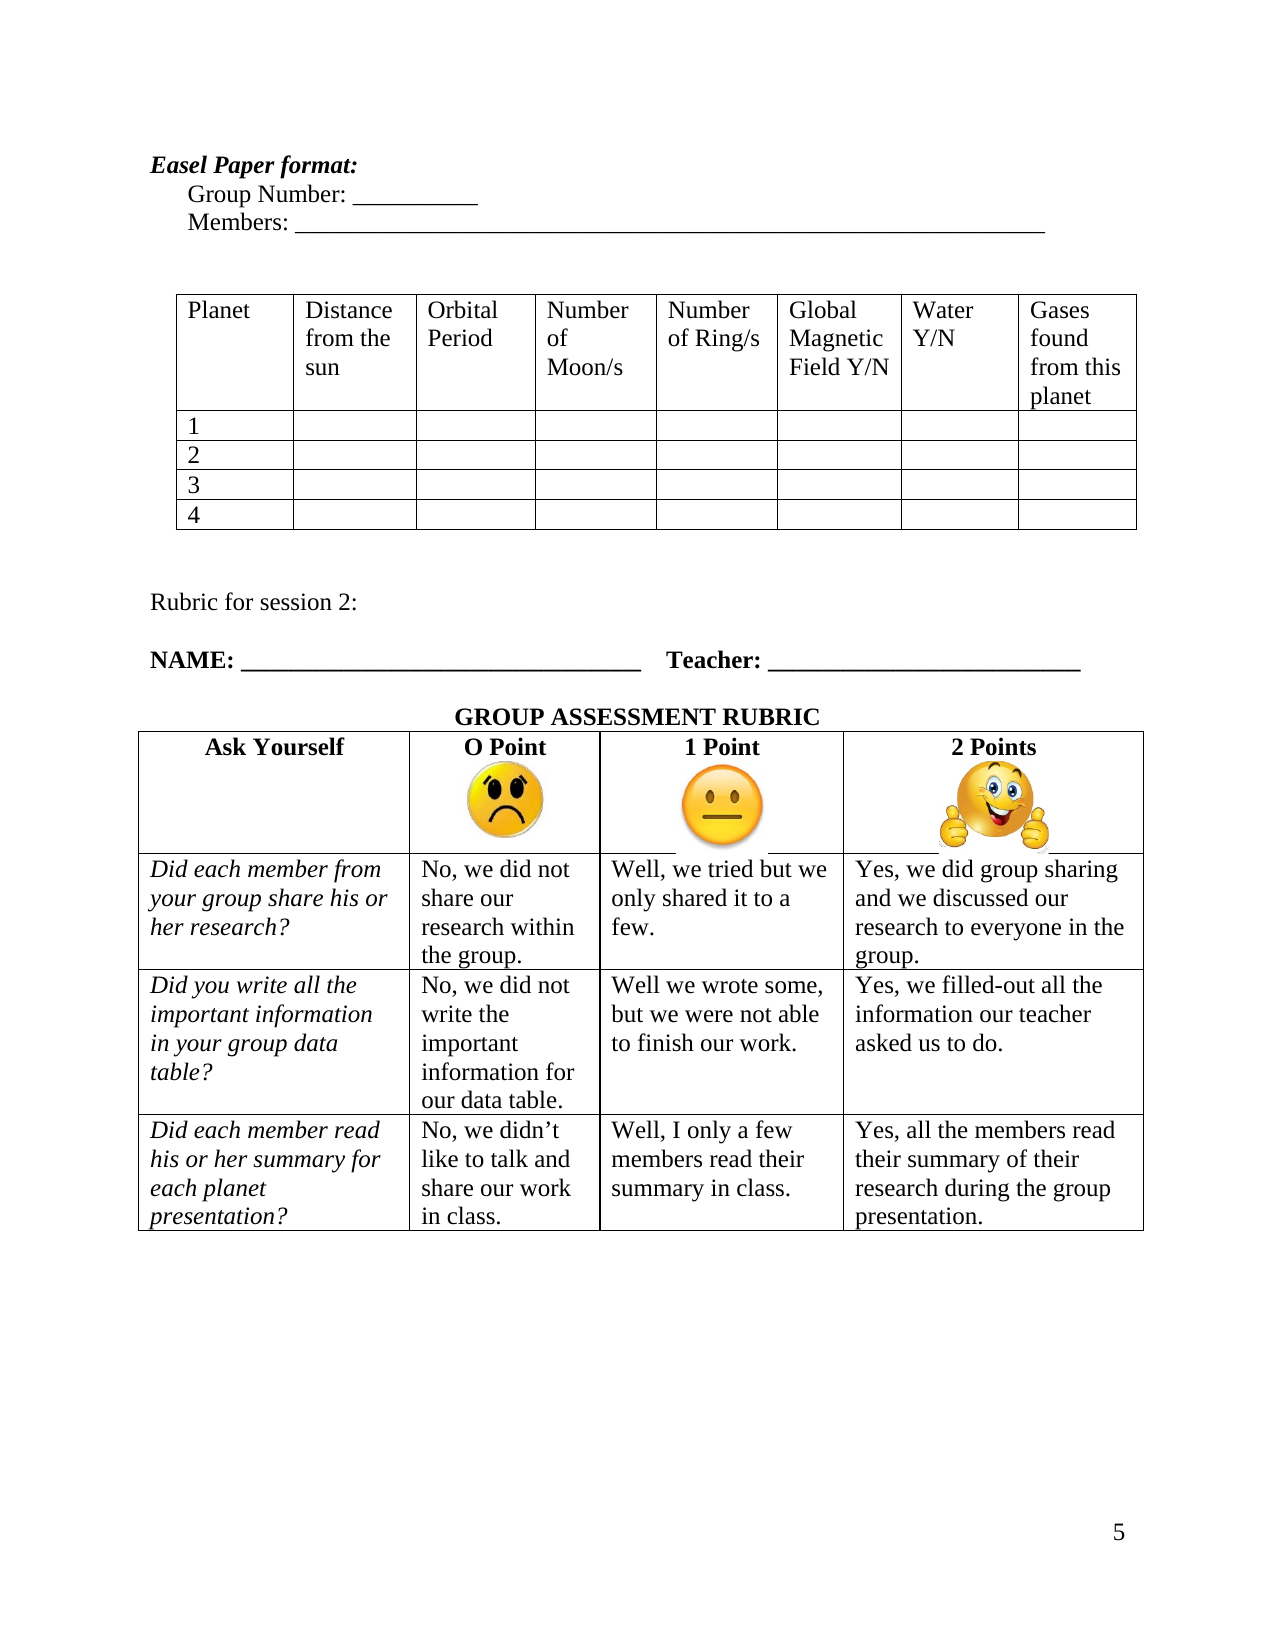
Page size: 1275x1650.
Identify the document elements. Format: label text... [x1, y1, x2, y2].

table_cell [417, 441, 535, 469]
table_header Gases found from this planet [1019, 295, 1136, 410]
text Members: ____________________________________________________________ [187, 207, 1125, 236]
table_cell Well, we tried but we only shared it to a few. [601, 854, 843, 969]
table_cell 3 [177, 470, 293, 499]
table_cell [294, 500, 416, 529]
table_cell [536, 411, 656, 439]
table_header Distance from the sun [294, 295, 416, 410]
table_header Orbital Period [417, 295, 535, 410]
table_cell No, we didn’t like to talk and share our work in class. [410, 1115, 599, 1230]
text Group Number: __________ [187, 179, 1125, 207]
table_cell [294, 441, 416, 469]
table_header Number of Moon/s [536, 295, 656, 410]
table_cell [657, 500, 777, 529]
text Easel Paper format: [150, 150, 1125, 179]
picture [459, 761, 551, 838]
table_cell Yes, we filled-out all the information our teacher asked us to do. [844, 970, 1143, 1114]
table_cell [778, 441, 901, 469]
table_cell [536, 470, 656, 499]
table_header 2 Points [844, 732, 1143, 853]
table_cell [536, 441, 656, 469]
table_cell Well, I only a few members read their summary in class. [601, 1115, 843, 1230]
table_cell [417, 470, 535, 499]
text NAME: ________________________________ Teacher: _________________________ [150, 645, 1125, 674]
table_cell No, we did not write the important information for our data table. [410, 970, 599, 1114]
table_header Number of Ring/s [657, 295, 777, 410]
table_cell [657, 441, 777, 469]
table_cell [778, 470, 901, 499]
table_cell [778, 411, 901, 439]
table_header Global Magnetic Field Y/N [778, 295, 901, 410]
table_cell Yes, all the members read their summary of their research during the group presentation. [844, 1115, 1143, 1230]
table_cell 4 [177, 500, 293, 529]
table_cell Did each member from your group share his or her research? [139, 854, 409, 969]
table_cell [1019, 441, 1136, 469]
table_cell [417, 411, 535, 439]
picture [938, 761, 1049, 854]
table_cell 1 [177, 411, 293, 439]
table_header Water Y/N [902, 295, 1018, 410]
table_cell [294, 470, 416, 499]
table_header Ask Yourself [139, 732, 409, 853]
table_cell Well we wrote some, but we were not able to finish our work. [601, 970, 843, 1114]
table_cell [657, 411, 777, 439]
table_cell 2 [177, 441, 293, 469]
table_cell [1019, 470, 1136, 499]
table_cell [902, 500, 1018, 529]
table_cell Did each member read his or her summary for each planet presentation? [139, 1115, 409, 1230]
table_cell [417, 500, 535, 529]
table_cell [902, 441, 1018, 469]
table_cell [902, 411, 1018, 439]
table_header Planet [177, 295, 293, 410]
table_cell [1019, 411, 1136, 439]
table_cell Yes, we did group sharing and we discussed our research to everyone in the group. [844, 854, 1143, 969]
text Rubric for session 2: [150, 587, 1125, 616]
table_cell [1019, 500, 1136, 529]
table_cell No, we did not share our research within the group. [410, 854, 599, 969]
table_cell [778, 500, 901, 529]
table_header 1 Point [601, 732, 843, 853]
table_cell [294, 411, 416, 439]
table_cell [902, 470, 1018, 499]
table_cell Did you write all the important information in your group data table? [139, 970, 409, 1114]
picture [675, 761, 768, 854]
table_header O Point [410, 732, 599, 853]
table_cell [657, 470, 777, 499]
table_cell [536, 500, 656, 529]
text GROUP ASSESSMENT RUBRIC [150, 702, 1125, 731]
